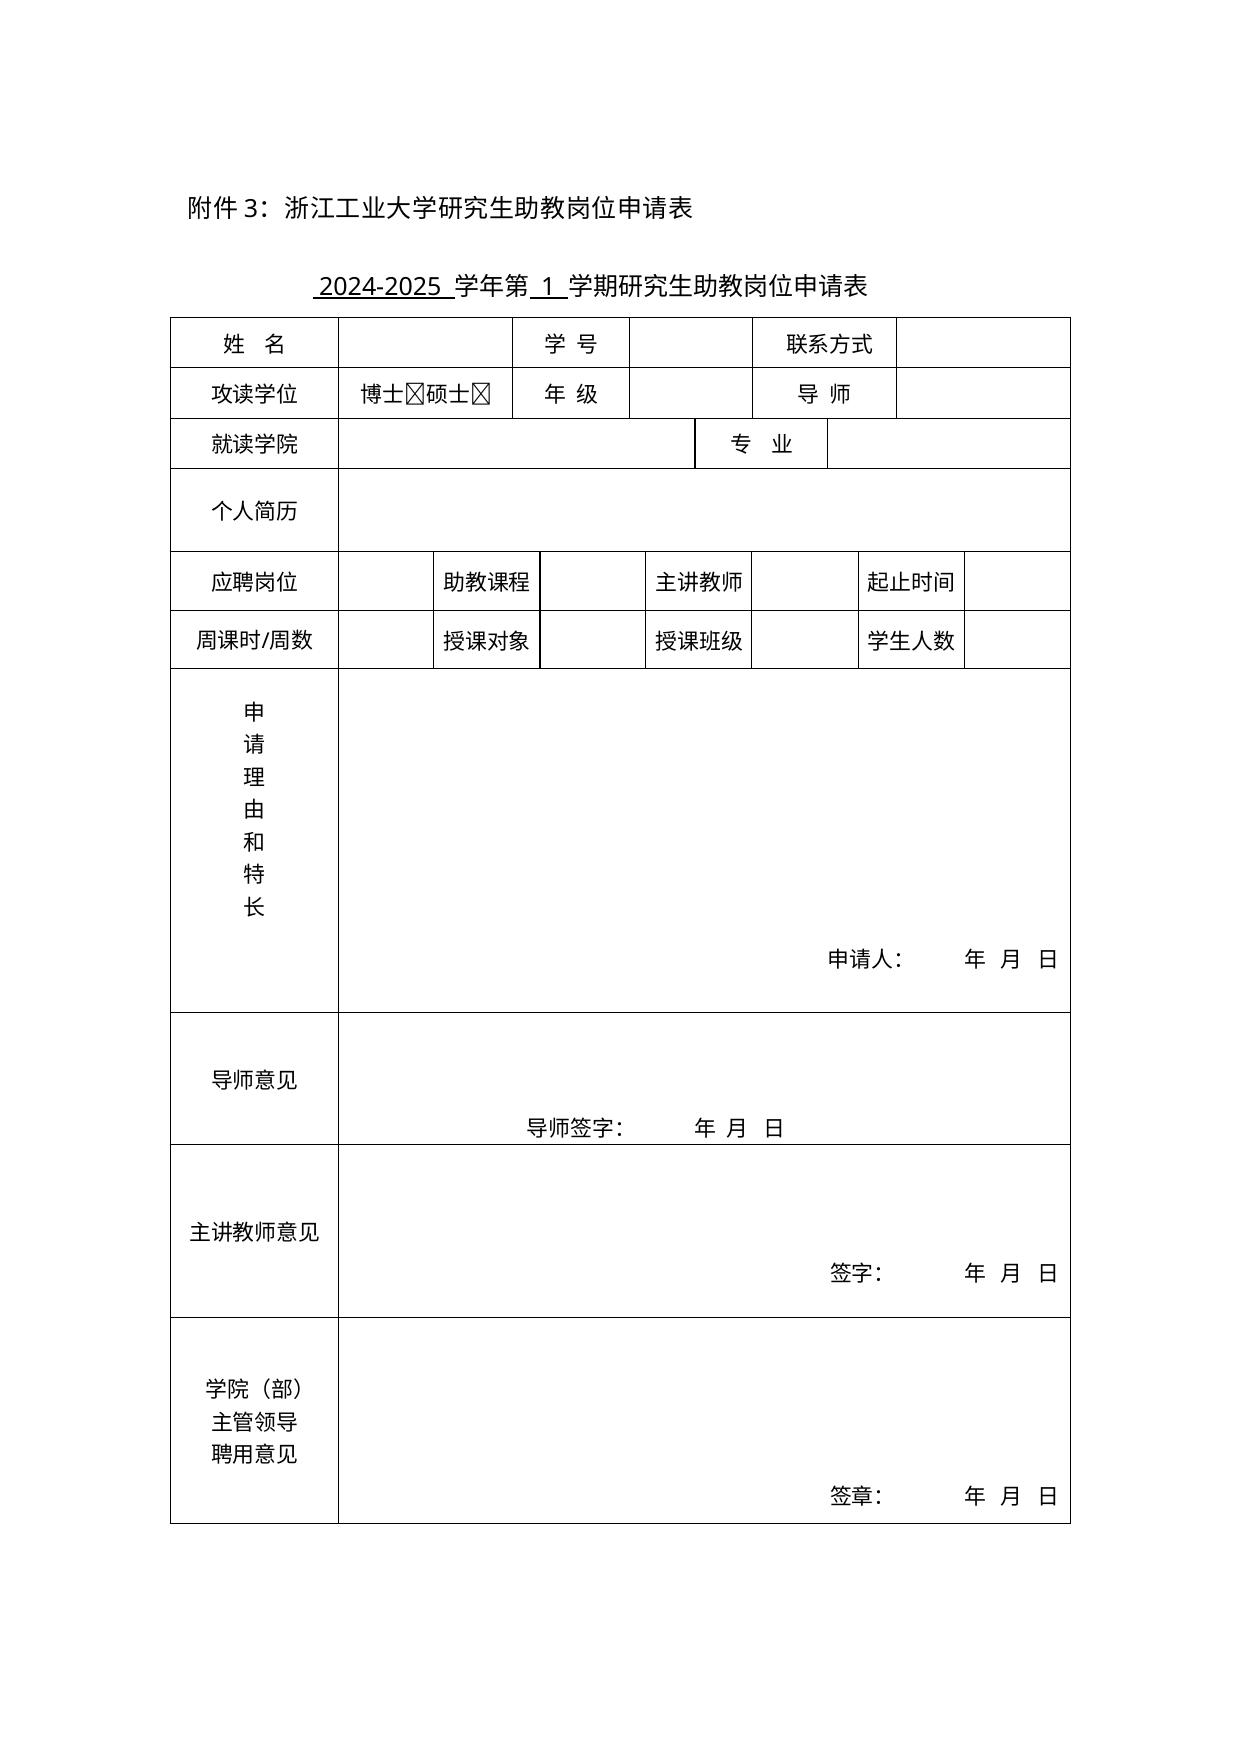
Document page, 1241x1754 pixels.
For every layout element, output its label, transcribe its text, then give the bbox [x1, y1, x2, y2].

table_cell [541, 552, 645, 610]
table_cell 攻读学位 [171, 368, 338, 417]
table_cell [339, 419, 694, 468]
table_cell [339, 552, 433, 610]
table_cell [752, 611, 858, 668]
table_cell 周课时/周数 [171, 611, 338, 668]
text 2024-2025 学年第 1 学期研究生助教岗位申请表 [187, 252, 1053, 317]
table_cell 个人简历 [171, 469, 338, 551]
table_cell 申请人： 年 月 日 [339, 669, 1070, 1012]
table_cell 主讲教师 [646, 552, 751, 610]
table_cell 导师签字： 年 月 日 [339, 1013, 1070, 1144]
table_cell [630, 368, 752, 417]
table_cell 导 师 [753, 368, 896, 417]
table_cell 签章： 年 月 日 [339, 1318, 1070, 1523]
table_cell 授课班级 [646, 611, 751, 668]
table_header [339, 318, 512, 367]
table_cell [828, 419, 1070, 468]
table_cell 就读学院 [171, 419, 338, 468]
table_cell [339, 469, 1070, 551]
table_cell 年 级 [513, 368, 629, 417]
table_cell [965, 611, 1070, 668]
table_cell [339, 611, 433, 668]
table_cell 学院（部） 主管领导 聘用意见 [171, 1318, 338, 1523]
table_cell 主讲教师意见 [171, 1145, 338, 1317]
table_cell 博士硕士 [339, 368, 512, 417]
table_cell 申 请 理 由 和 特 长 [171, 669, 338, 1012]
table_cell 授课对象 [434, 611, 539, 668]
table_cell [965, 552, 1070, 610]
table_cell 助教课程 [434, 552, 539, 610]
table_header 姓 名 [171, 318, 338, 367]
text 附件3：浙江工业大学研究生助教岗位申请表 [187, 174, 1053, 239]
table_cell 签字： 年 月 日 [339, 1145, 1070, 1317]
table_cell 应聘岗位 [171, 552, 338, 610]
table_cell [752, 552, 858, 610]
table_cell 导师意见 [171, 1013, 338, 1144]
table_header 联系方式 [753, 318, 896, 367]
table_cell [541, 611, 645, 668]
table_header 学 号 [513, 318, 629, 367]
table_header [630, 318, 752, 367]
table_cell [897, 368, 1070, 417]
table_header [897, 318, 1070, 367]
table_cell 起止时间 [859, 552, 964, 610]
table_cell 专 业 [696, 419, 827, 468]
table_cell 学生人数 [859, 611, 964, 668]
